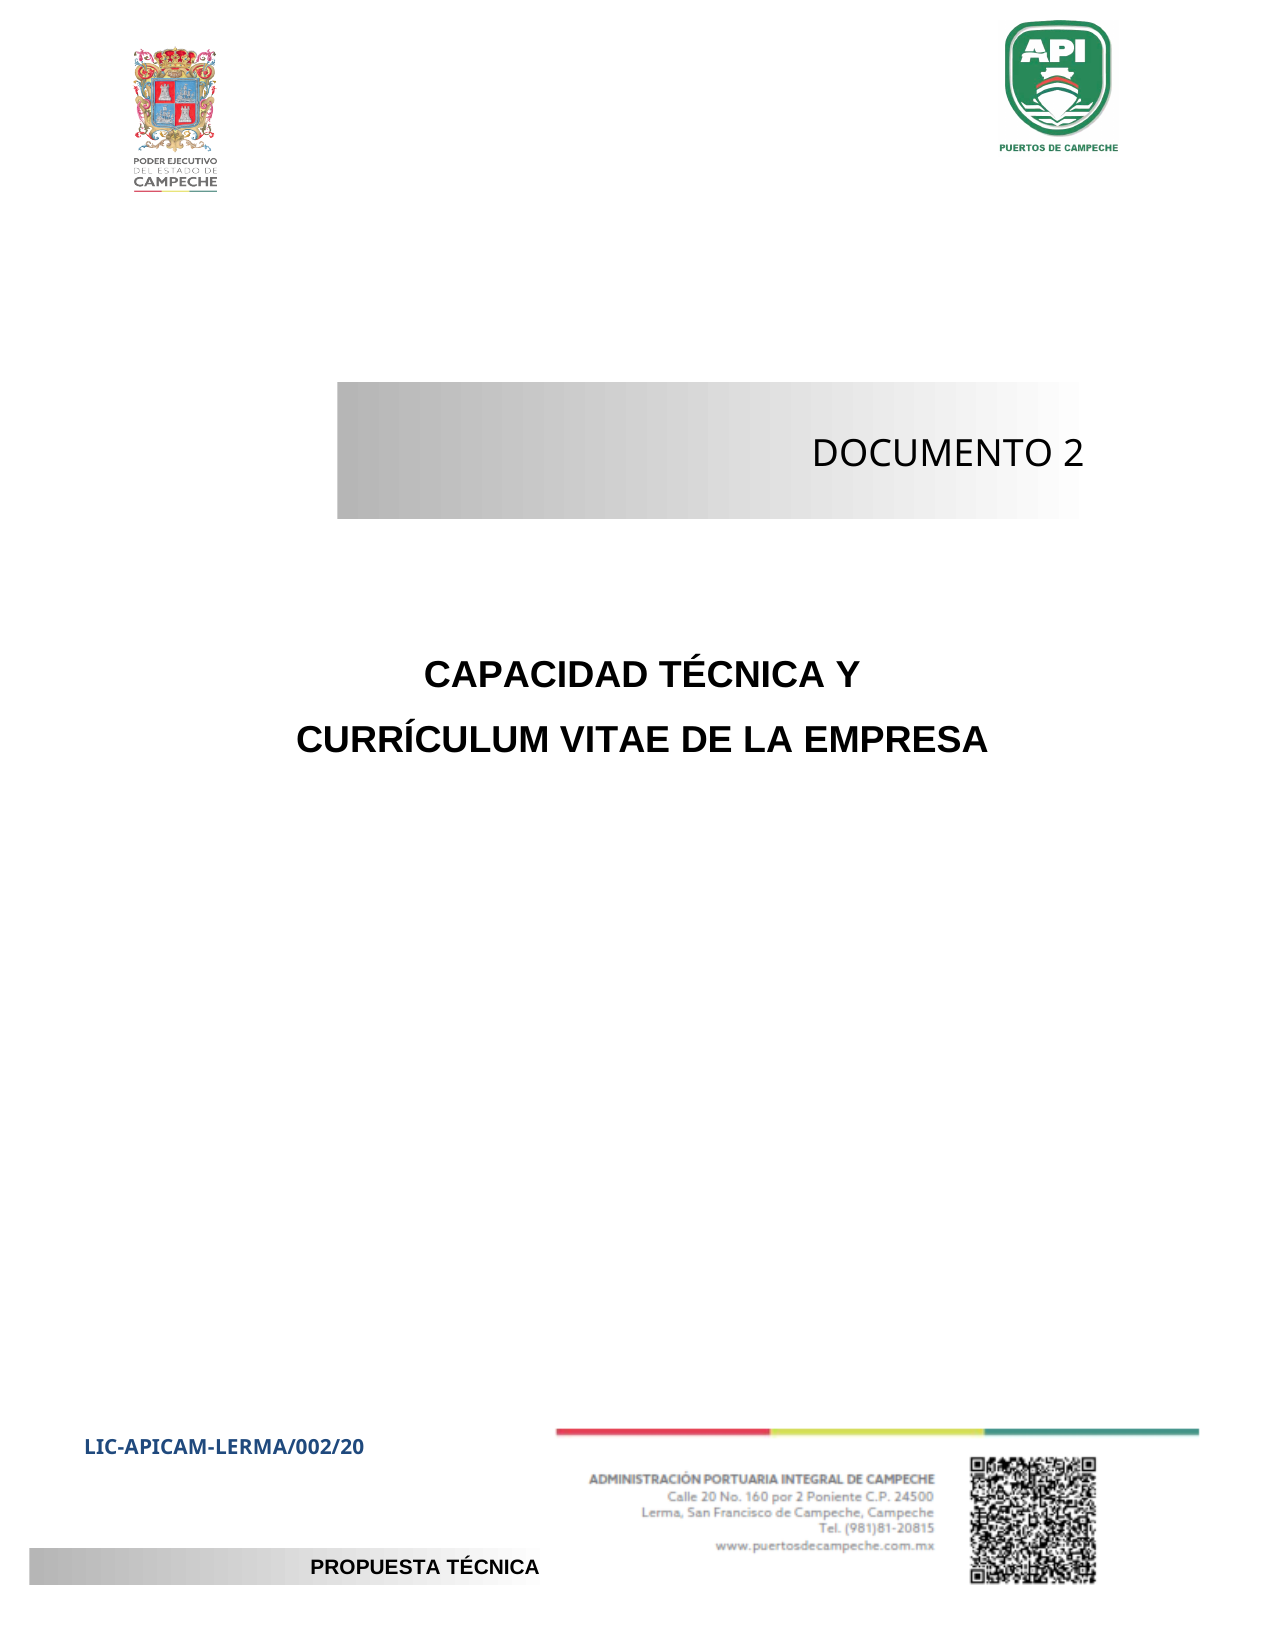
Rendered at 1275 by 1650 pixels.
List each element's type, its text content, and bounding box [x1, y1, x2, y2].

picture [998, 20, 1119, 157]
picture [132, 45, 217, 192]
text CAPACIDAD TÉCNICA Y [133, 653, 1152, 696]
text CURRÍCULUM VITAE DE LA EMPRESA [133, 717, 1152, 760]
picture [548, 1417, 1204, 1589]
